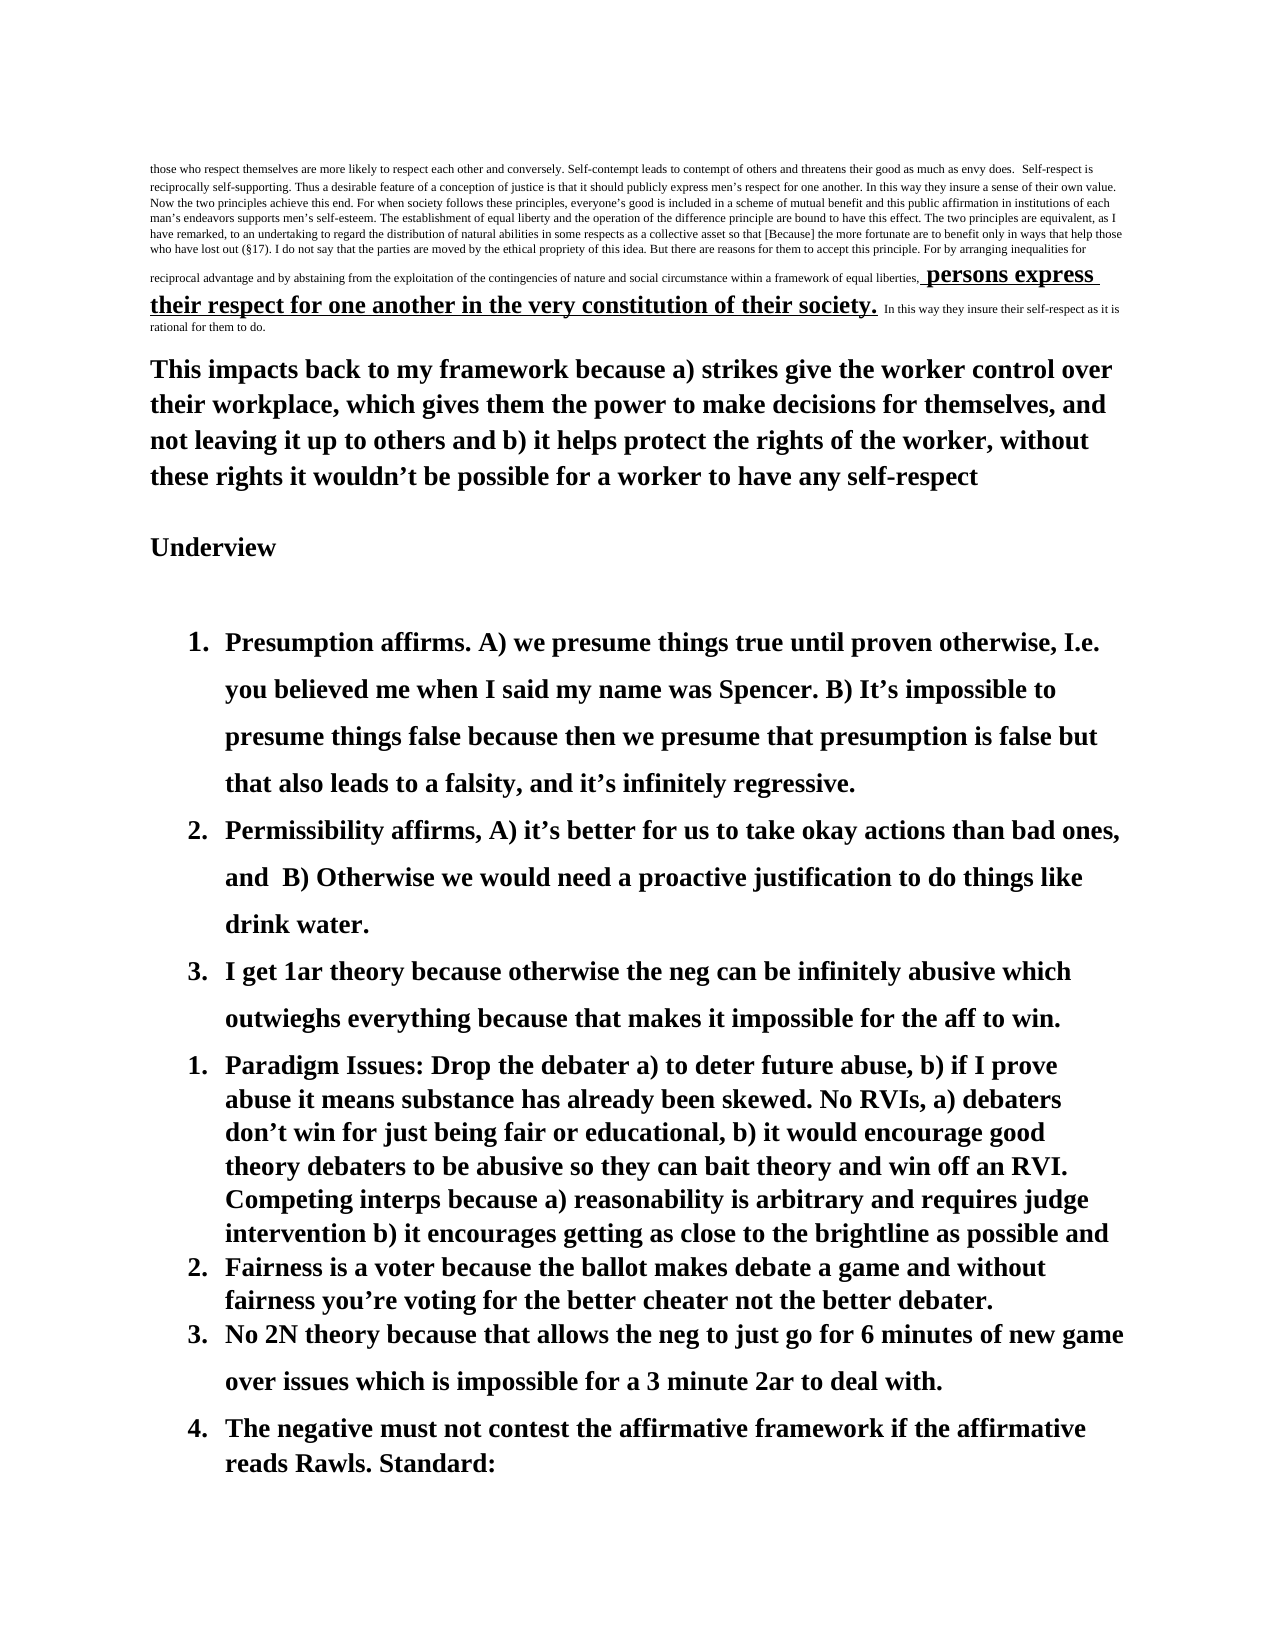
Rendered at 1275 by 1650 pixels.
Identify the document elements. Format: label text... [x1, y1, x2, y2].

text This impacts back to my framework because a) strikes give the worker control over their workplace, which gives them the power to make decisions for themselves, and not leaving it up to others and b) it helps protect the rights of the worker, without these rights it wouldn’t be possible for a worker to have any self-respect [150, 353, 1125, 491]
list Paradigm Issues: Drop the debater a) to deter future abuse, b) if I prove abuse it means substance has already been skewed. No RVIs, a) debaters don’t win for just being fair or educational, b) it would encourage good theory debaters to be abusive so they can bait theory and win off an RVI. Competing interps because a) reasonability is arbitrary and requires judge intervention b) it encourages getting as close to the brightline as possible and [187, 1049, 1125, 1248]
text Underview [150, 531, 1125, 562]
list No 2N theory because that allows the neg to just go for 6 minutes of new game over issues which is impossible for a 3 minute 2ar to deal with. [187, 1318, 1125, 1396]
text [150, 150, 1125, 335]
list I get 1ar theory because otherwise the neg can be infinitely abusive which outwieghs everything because that makes it impossible for the aff to win. [187, 955, 1125, 1033]
list Presumption affirms. A) we presume things true until proven otherwise, I.e. you believed me when I said my name was Spencer. B) It’s impossible to presume things false because then we presume that presumption is false but that also leads to a falsity, and it’s infinitely regressive. [187, 624, 1125, 799]
list Fairness is a voter because the ballot makes debate a game and without fairness you’re voting for the better cheater not the better debater. [187, 1251, 1125, 1315]
list The negative must not contest the affirmative framework if the affirmative reads Rawls. Standard: [187, 1412, 1125, 1478]
list Permissibility affirms, A) it’s better for us to take okay actions than bad ones, and B) Otherwise we would need a proactive justification to do things like drink water. [187, 814, 1125, 939]
